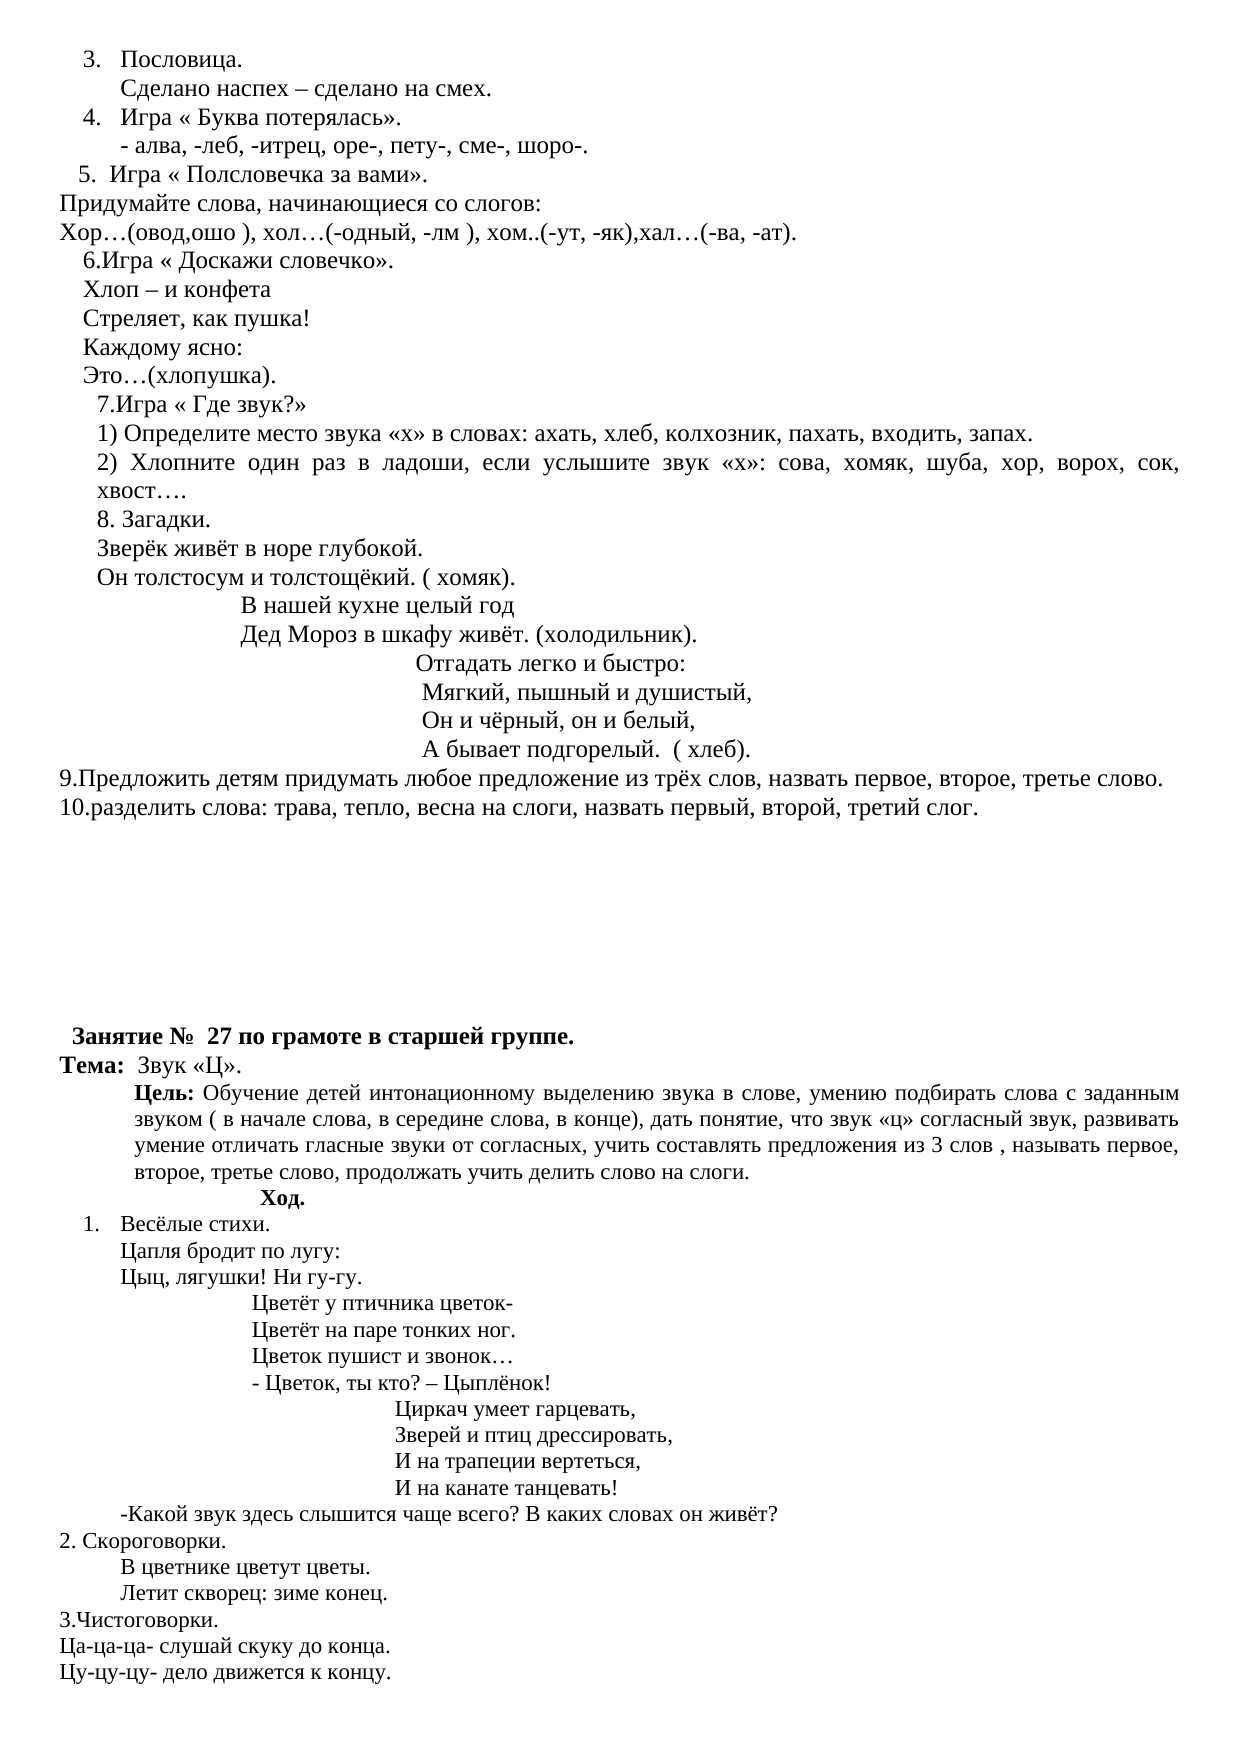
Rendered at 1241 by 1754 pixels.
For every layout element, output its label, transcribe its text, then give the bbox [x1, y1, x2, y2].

text Зверёк живёт в норе глубокой. [97, 533, 1181, 562]
text Стреляет, как пушка! [83, 303, 1181, 332]
list Цыц, лягушки! Ни гу-гу. [120, 1263, 1181, 1289]
text А бывает подгорелый. ( хлеб). [97, 734, 1181, 763]
list - алва, -леб, -итрец, оре-, пету-, сме-, шоро-. [120, 131, 1181, 159]
text Он толстосум и толстощёкий. ( хомяк). [97, 562, 1181, 591]
text Придумайте слова, начинающиеся со слогов: [59, 188, 1181, 217]
list Игра « Буква потерялась». [83, 102, 1181, 131]
list Цветок пушист и звонок… [120, 1342, 1181, 1368]
list И на трапеции вертеться, [120, 1448, 1181, 1474]
text Отгадать легко и быстро: [97, 648, 1181, 677]
text Мягкий, пышный и душистый, [97, 677, 1181, 706]
list Цапля бродит по лугу: [120, 1237, 1181, 1263]
text В нашей кухне целый год [97, 591, 1181, 619]
text 10.разделить слова: трава, тепло, весна на слоги, назвать первый, второй, третий слог. [59, 792, 1181, 821]
list Пословица. [83, 44, 1181, 73]
text 9.Предложить детям придумать любое предложение из трёх слов, назвать первое, второе, третье слово. [59, 763, 1181, 792]
list Весёлые стихи. [83, 1210, 1181, 1237]
list - Цветок, ты кто? – Цыплёнок! [120, 1368, 1181, 1395]
text Хор…(овод,ошо ), хол…(-одный, -лм ), хом..(-ут, -як),хал…(-ва, -ат). [59, 217, 1181, 246]
list Сделано наспех – сделано на смех. [120, 73, 1181, 102]
text Ход. [83, 1184, 1181, 1210]
text 1) Определите место звука «х» в словах: ахать, хлеб, колхозник, пахать, входить, запах. [97, 418, 1181, 447]
text Занятие № 27 по грамоте в старшей группе. [59, 1021, 1181, 1050]
list В цветнике цветут цветы. [120, 1553, 1181, 1579]
text Хлоп – и конфета [83, 274, 1181, 303]
text 7.Игра « Где звук?» [97, 389, 1181, 418]
text 3.Чистоговорки. [59, 1606, 1181, 1632]
list Летит скворец: зиме конец. [120, 1579, 1181, 1606]
list -Какой звук здесь слышится чаще всего? В каких словах он живёт? [120, 1500, 1181, 1527]
text Это…(хлопушка). [83, 361, 1181, 389]
text 6.Игра « Доскажи словечко». [83, 246, 1181, 274]
list Зверей и птиц дрессировать, [120, 1421, 1181, 1448]
text 2) Хлопните один раз в ладоши, если услышите звук «х»: сова, хомяк, шуба, хор, ворох, сок, хвост…. [97, 447, 1181, 504]
text 2. Скороговорки. [59, 1527, 1181, 1553]
text 8. Загадки. [97, 504, 1181, 533]
text Каждому ясно: [83, 332, 1181, 361]
text Он и чёрный, он и белый, [97, 706, 1181, 734]
list И на канате танцевать! [120, 1474, 1181, 1500]
list Цветёт у птичника цветок- [120, 1289, 1181, 1316]
list Циркач умеет гарцевать, [120, 1395, 1181, 1421]
text Цу-цу-цу- дело движется к концу. [59, 1658, 1181, 1685]
list Цель: Обучение детей интонационному выделению звука в слове, умению подбирать слова с заданным звуком ( в начале слова, в середине слова, в конце), дать понятие, что звук «ц» согласный звук, развивать умение отличать гласные звуки от согласных, учить составлять предложения из 3 слов , называть первое, второе, третье слово, продолжать учить делить слово на слоги. [134, 1079, 1181, 1184]
text Ца-ца-ца- слушай скуку до конца. [59, 1632, 1181, 1658]
text Тема: Звук «Ц». [59, 1050, 1181, 1079]
text 5. Игра « Полсловечка за вами». [59, 159, 1181, 188]
text Дед Мороз в шкафу живёт. (холодильник). [97, 619, 1181, 648]
list Цветёт на паре тонких ног. [120, 1316, 1181, 1342]
